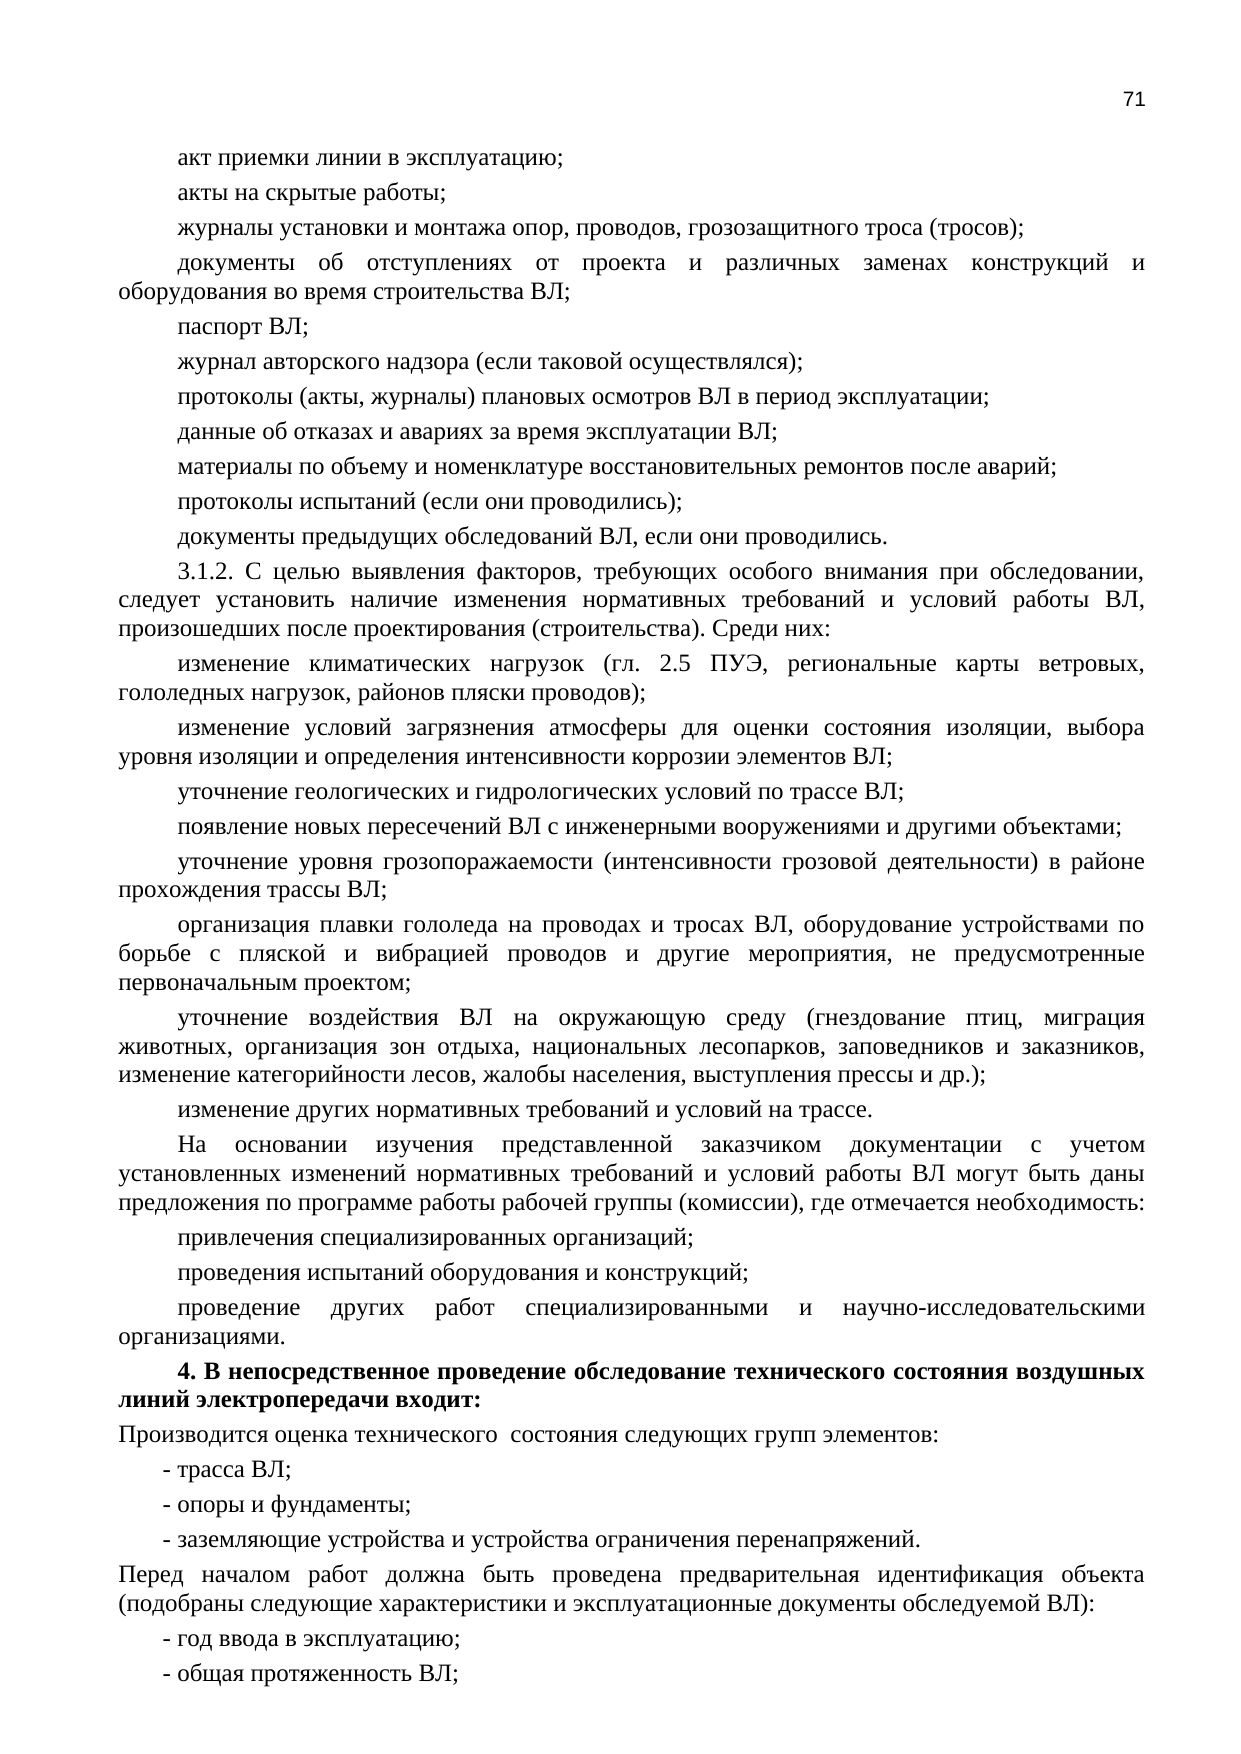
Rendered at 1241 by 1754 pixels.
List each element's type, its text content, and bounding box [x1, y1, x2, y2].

text данные об отказах и авариях за время эксплуатации ВЛ; [118, 416, 1146, 444]
text привлечения специализированных организаций; [118, 1222, 1146, 1251]
text - трасса ВЛ; [118, 1454, 1146, 1483]
text - год ввода в эксплуатацию; [118, 1623, 1146, 1652]
text изменение других нормативных требований и условий на трассе. [118, 1094, 1146, 1123]
text уточнение воздействия ВЛ на окружающую среду (гнездование птиц, миграция животных, организация зон отдыха, национальных лесопарков, заповедников и заказников, изменение категорийности лесов, жалобы населения, выступления прессы и др.); [118, 1002, 1146, 1088]
text изменение условий загрязнения атмосферы для оценки состояния изоляции, выбора уровня изоляции и определения интенсивности коррозии элементов ВЛ; [118, 712, 1146, 769]
text уточнение геологических и гидрологических условий по трассе ВЛ; [118, 776, 1146, 804]
text 4. В непосредственное проведение обследование технического состояния воздушных линий электропередачи входит: [118, 1356, 1146, 1413]
text - заземляющие устройства и устройства ограничения перенапряжений. [118, 1524, 1146, 1553]
text организация плавки гололеда на проводах и тросах ВЛ, оборудование устройствами по борьбе с пляской и вибрацией проводов и другие мероприятия, не предусмотренные первоначальным проектом; [118, 909, 1146, 996]
text Перед началом работ должна быть проведена предварительная идентификация объекта (подобраны следующие характеристики и эксплуатационные документы обследуемой ВЛ): [118, 1559, 1146, 1617]
text документы об отступлениях от проекта и различных заменах конструкций и оборудования во время строительства ВЛ; [118, 247, 1146, 304]
text акт приемки линии в эксплуатацию; [118, 142, 1146, 171]
text акты на скрытые работы; [118, 177, 1146, 206]
text - опоры и фундаменты; [118, 1489, 1146, 1518]
text 3.1.2. С целью выявления факторов, требующих особого внимания при обследовании, следует установить наличие изменения нормативных требований и условий работы ВЛ, произошедших после проектирования (строительства). Среди них: [118, 556, 1146, 642]
text протоколы испытаний (если они проводились); [118, 486, 1146, 514]
text журнал авторского надзора (если таковой осуществлялся); [118, 346, 1146, 374]
text проведения испытаний оборудования и конструкций; [118, 1257, 1146, 1286]
text протоколы (акты, журналы) плановых осмотров ВЛ в период эксплуатации; [118, 381, 1146, 409]
text проведение других работ специализированными и научно-исследовательскими организациями. [118, 1292, 1146, 1349]
text - общая протяженность ВЛ; [118, 1658, 1146, 1687]
text Производится оценка технического состояния следующих групп элементов: [118, 1419, 1146, 1448]
text изменение климатических нагрузок (гл. 2.5 ПУЭ, региональные карты ветровых, гололедных нагрузок, районов пляски проводов); [118, 648, 1146, 706]
text материалы по объему и номенклатуре восстановительных ремонтов после аварий; [118, 451, 1146, 479]
text журналы установки и монтажа опор, проводов, грозозащитного троса (тросов); [118, 212, 1146, 241]
text документы предыдущих обследований ВЛ, если они проводились. [118, 521, 1146, 549]
text На основании изучения представленной заказчиком документации с учетом установленных изменений нормативных требований и условий работы ВЛ могут быть даны предложения по программе работы рабочей группы (комиссии), где отмечается необходимость: [118, 1129, 1146, 1216]
text появление новых пересечений ВЛ с инженерными вооружениями и другими объектами; [118, 811, 1146, 839]
text уточнение уровня грозопоражаемости (интенсивности грозовой деятельности) в районе прохождения трассы ВЛ; [118, 846, 1146, 903]
text паспорт ВЛ; [118, 311, 1146, 339]
